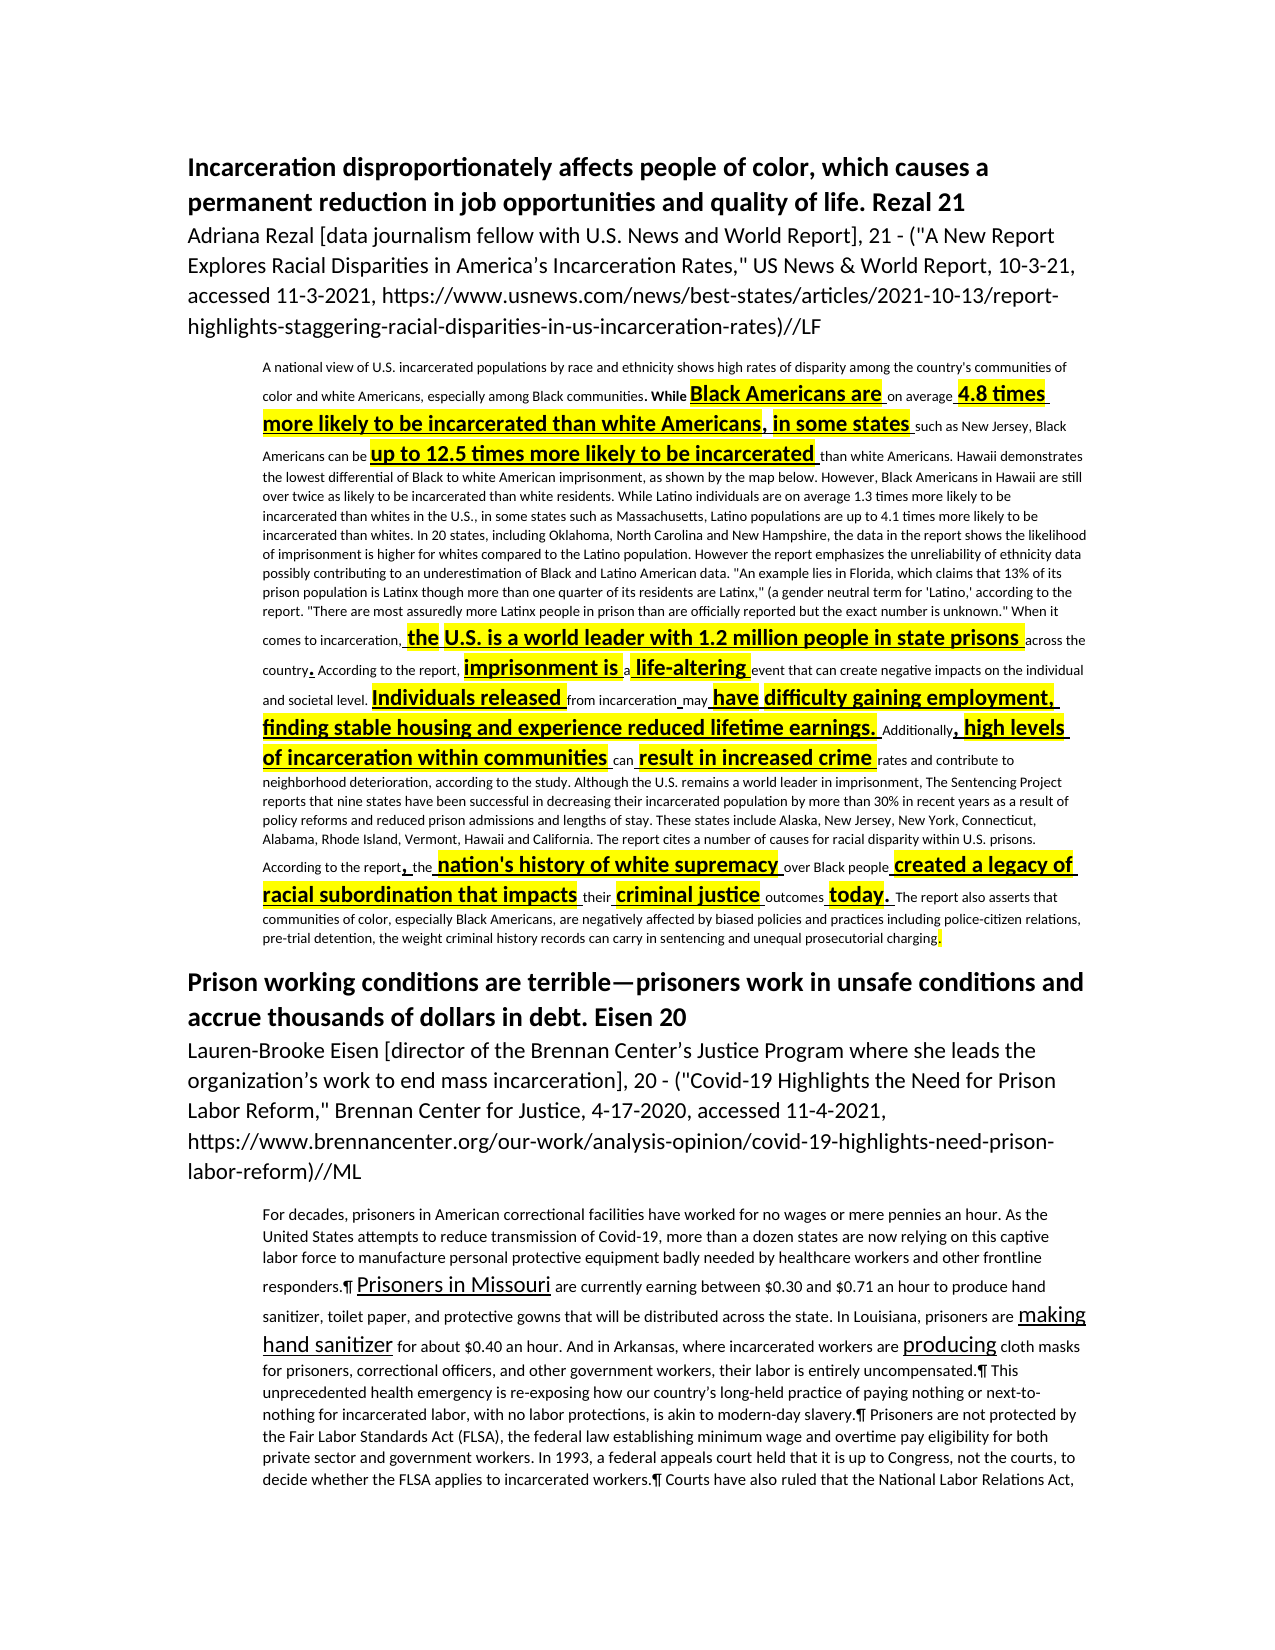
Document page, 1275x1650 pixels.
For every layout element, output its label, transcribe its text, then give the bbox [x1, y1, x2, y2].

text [262, 1204, 1087, 1490]
text A national view of U.S. incarcerated populations by race and ethnicity shows high rates of disparity among the country's communities of color and white Americans, especially among Black communities. While Black Americans are on average 4.8 times more likely to be incarcerated than white Americans, in some states such as New Jersey, Black Americans can be up to 12.5 times more likely to be incarcerated than white Americans. Hawaii demonstrates the lowest differential of Black to white American imprisonment, as shown by the map below. However, Black Americans in Hawaii are still over twice as likely to be incarcerated than white residents. While Latino individuals are on average 1.3 times more likely to be incarcerated than whites in the U.S., in some states such as Massachusetts, Latino populations are up to 4.1 times more likely to be incarcerated than whites. In 20 states, including Oklahoma, North Carolina and New Hampshire, the data in the report shows the likelihood of imprisonment is higher for whites compared to the Latino population. However the report emphasizes the unreliability of ethnicity data possibly contributing to an underestimation of Black and Latino American data. "An example lies in Florida, which claims that 13% of its prison population is Latinx though more than one quarter of its residents are Latinx," (a gender neutral term for 'Latino,' according to the report. "There are most assuredly more Latinx people in prison than are officially reported but the exact number is unknown." When it comes to incarceration, the U.S. is a world leader with 1.2 million people in state prisons across the country. According to the report, imprisonment is a life-altering event that can create negative impacts on the individual and societal level. Individuals released from incarceration may have difficulty gaining employment, finding stable housing and experience reduced lifetime earnings. Additionally, high levels of incarceration within communities can result in increased crime rates and contribute to neighborhood deterioration, according to the study. Although the U.S. remains a world leader in imprisonment, The Sentencing Project reports that nine states have been successful in decreasing their incarcerated population by more than 30% in recent years as a result of policy reforms and reduced prison admissions and lengths of stay. These states include Alaska, New Jersey, New York, Connecticut, Alabama, Rhode Island, Vermont, Hawaii and California. The report cites a number of causes for racial disparity within U.S. prisons. According to the report, the nation's history of white supremacy over Black people created a legacy of racial subordination that impacts their criminal justice outcomes today. The report also asserts that communities of color, especially Black Americans, are negatively affected by biased policies and practices including police-citizen relations, pre-trial detention, the weight criminal history records can carry in sentencing and unequal prosecutorial charging. [262, 359, 1087, 947]
subtitle Incarceration disproportionately affects people of color, which causes a permanent reduction in job opportunities and quality of life. Rezal 21 [187, 150, 1087, 219]
subtitle Prison working conditions are terrible—prisoners work in unsafe conditions and accrue thousands of dollars in debt. Eisen 20 [187, 965, 1087, 1034]
text Adriana Rezal [data journalism fellow with U.S. News and World Report], 21 - ("A New Report Explores Racial Disparities in America’s Incarceration Rates," US News & World Report, 10-3-21, accessed 11-3-2021, https://www.usnews.com/news/best-states/articles/2021-10-13/report-highlights-staggering-racial-disparities-in-us-incarceration-rates)//LF [187, 221, 1087, 340]
text Lauren-Brooke Eisen [director of the Brennan Center’s Justice Program where she leads the organization’s work to end mass incarceration], 20 - ("Covid-19 Highlights the Need for Prison Labor Reform," Brennan Center for Justice, 4-17-2020, accessed 11-4-2021, https://www.brennancenter.org/our-work/analysis-opinion/covid-19-highlights-need-prison-labor-reform)//ML [187, 1036, 1087, 1185]
